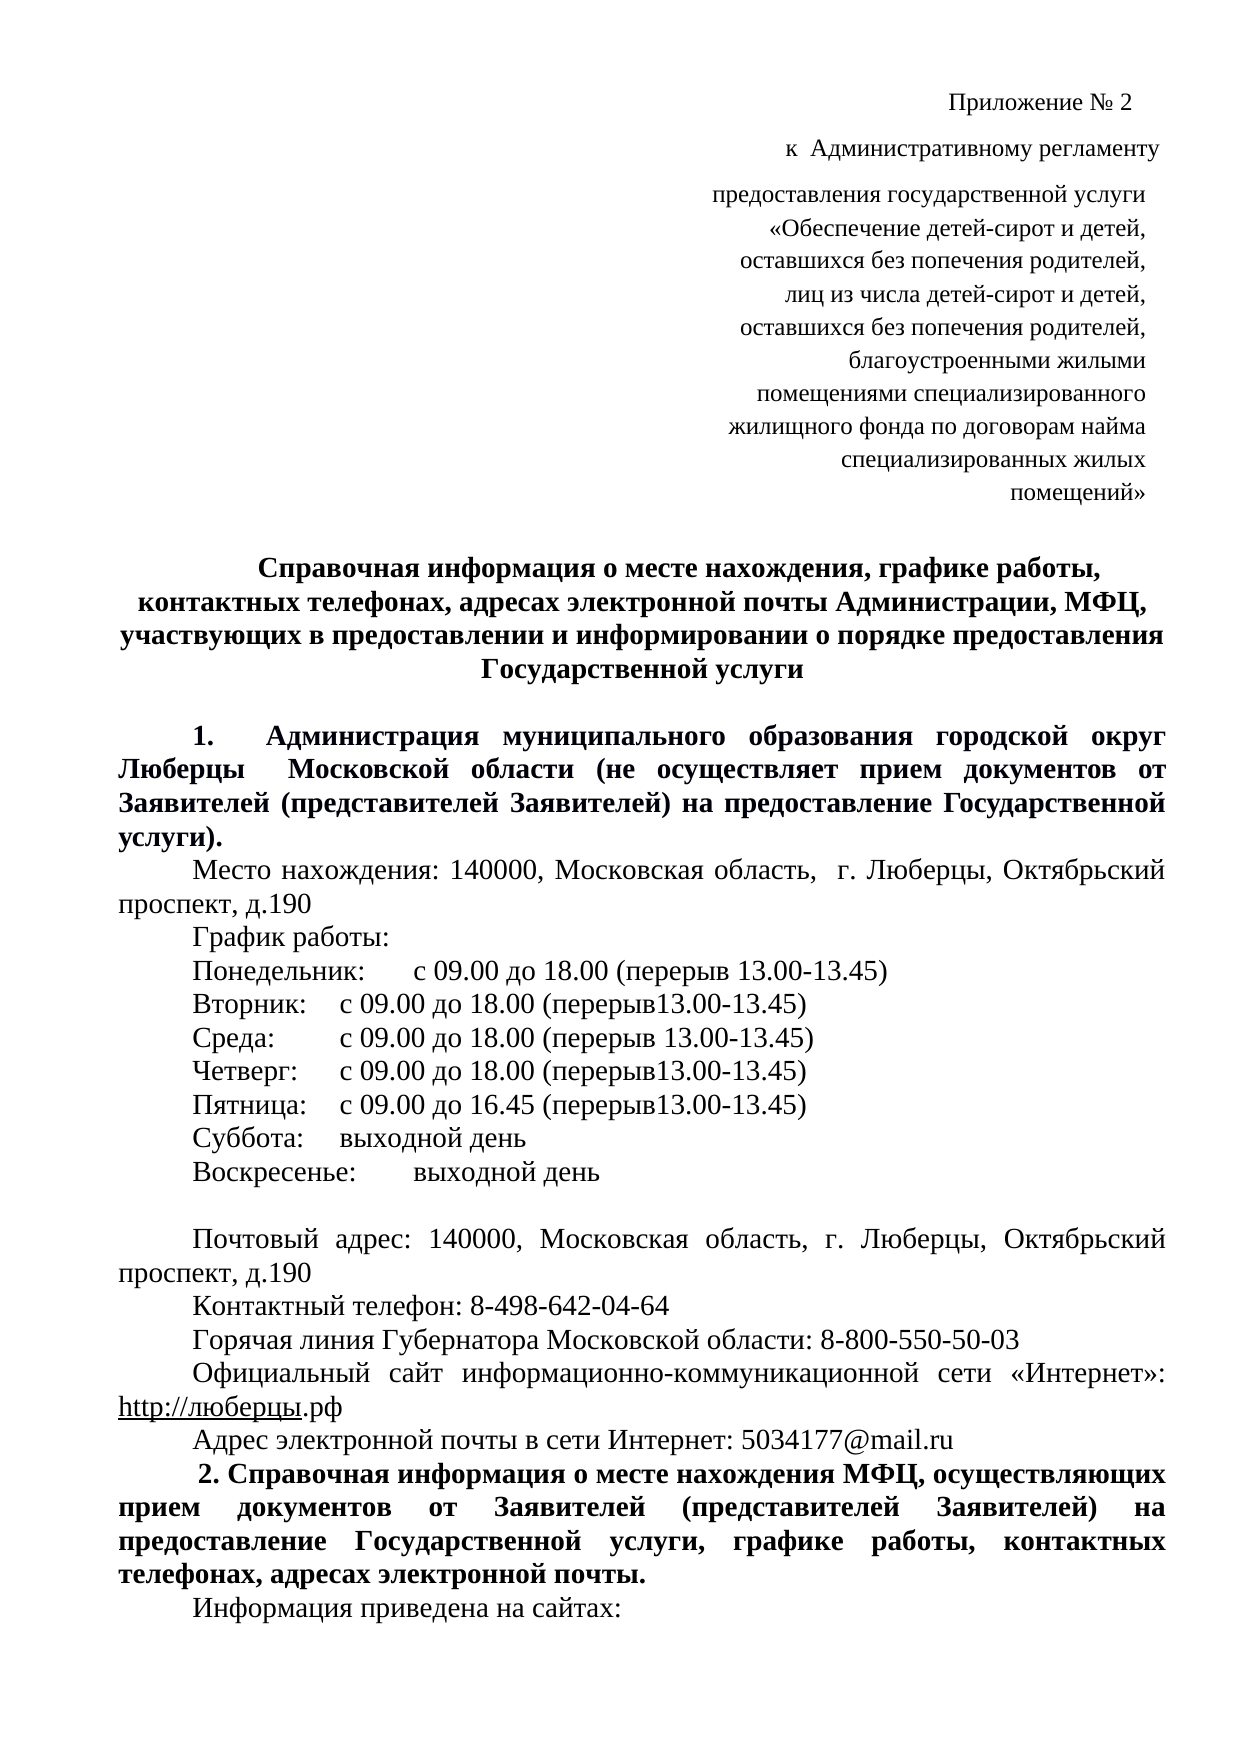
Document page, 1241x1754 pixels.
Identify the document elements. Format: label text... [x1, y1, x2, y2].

text Информация приведена на сайтах: [118, 1590, 1167, 1624]
text Пятница: с 09.00 до 16.45 (перерыв13.00-13.45) [118, 1087, 1167, 1121]
text к Административному регламенту [148, 133, 1167, 162]
text Место нахождения: 140000, Московская область, г. Люберцы, Октябрьский проспект, д.190 [118, 852, 1167, 919]
text Почтовый адрес: 140000, Московская область, г. Люберцы, Октябрьский проспект, д.190 [118, 1221, 1167, 1288]
text Четверг: с 09.00 до 18.00 (перерыв13.00-13.45) [118, 1053, 1167, 1087]
text Справочная информация о месте нахождения, графике работы, контактных телефонах, адресах электронной почты Администрации, МФЦ, участвующих в предоставлении и информировании о порядке предоставления Государственной услуги [118, 550, 1167, 684]
text Вторник: с 09.00 до 18.00 (перерыв13.00-13.45) [118, 986, 1167, 1020]
text Среда: с 09.00 до 18.00 (перерыв 13.00-13.45) [118, 1020, 1167, 1053]
list Администрация муниципального образования городской округ Люберцы Московской области (не осуществляет прием документов от Заявителей (представителей Заявителей) на предоставление Государственной услуги). [118, 718, 1167, 852]
text Контактный телефон: 8-498-642-04-64 [118, 1288, 1167, 1322]
text Приложение № 2 [118, 87, 1167, 116]
text Воскресенье: выходной день [118, 1154, 1167, 1188]
text График работы: [118, 919, 1167, 953]
text предоставления государственной услуги «Обеспечение детей-сирот и детей, оставшихся без попечения родителей, лиц из числа детей-сирот и детей, оставшихся без попечения родителей, благоустроенными жилыми помещениями специализированного жилищного фонда по договорам найма специализированных жилых помещений» [709, 179, 1146, 506]
text 2. Справочная информация о месте нахождения МФЦ, осуществляющих прием документов от Заявителей (представителей Заявителей) на предоставление Государственной услуги, графике работы, контактных телефонах, адресах электронной почты. [118, 1456, 1167, 1590]
text Суббота: выходной день [118, 1121, 1167, 1154]
text Горячая линия Губернатора Московской области: 8-800-550-50-03 [118, 1322, 1167, 1355]
text Официальный сайт информационно-коммуникационной сети «Интернет»: http://люберцы.рф [118, 1355, 1167, 1422]
text Адрес электронной почты в сети Интернет: 5034177@mail.ru [118, 1422, 1167, 1456]
text Понедельник: с 09.00 до 18.00 (перерыв 13.00-13.45) [118, 953, 1167, 986]
